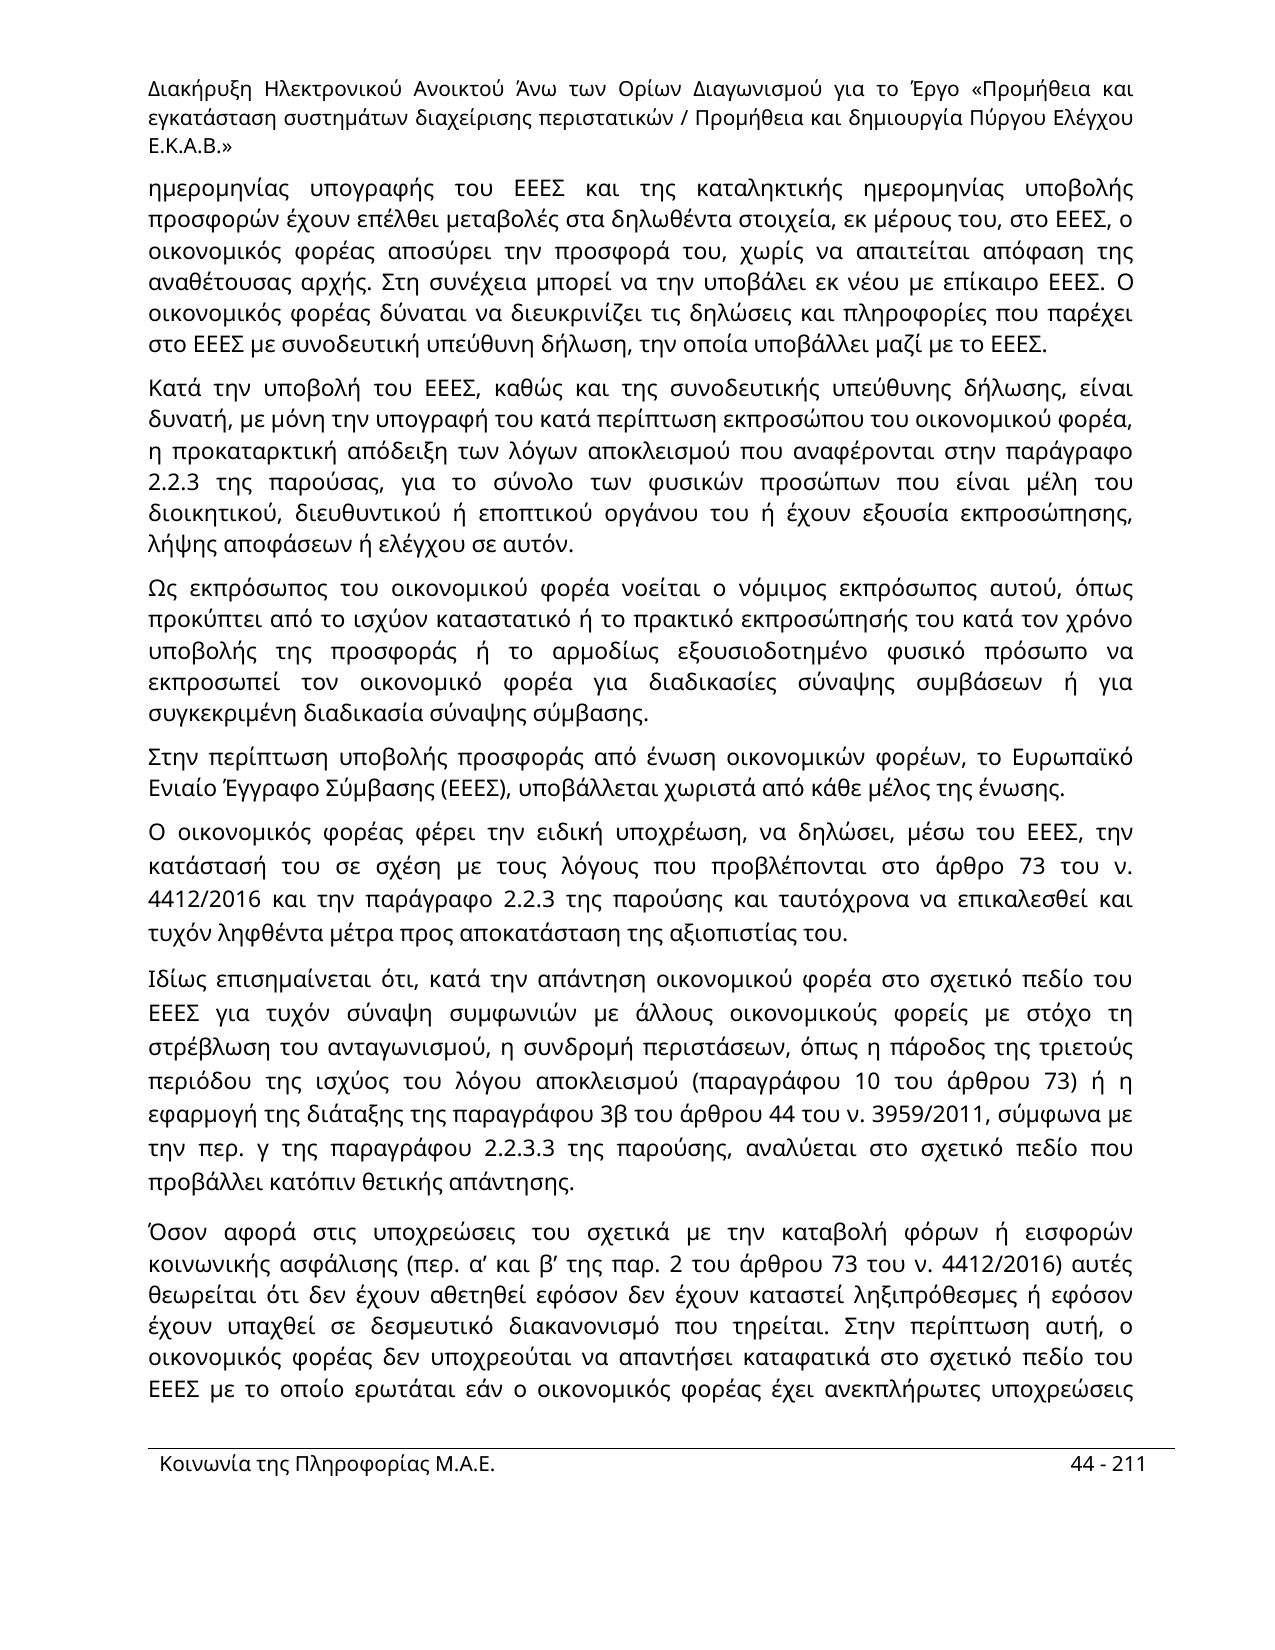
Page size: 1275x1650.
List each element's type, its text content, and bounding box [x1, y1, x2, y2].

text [148, 172, 1134, 360]
text Ως εκπρόσωπος του οικονομικού φορέα νοείται ο νόμιμος εκπρόσωπος αυτού, όπως προκύπτει από το ισχύον καταστατικό ή το πρακτικό εκπροσώπησής του κατά τον χρόνο υποβολής της προσφοράς ή το αρμοδίως εξουσιοδοτημένο φυσικό πρόσωπο να εκπροσωπεί τον οικονομικό φορέα για διαδικασίες σύναψης συμβάσεων ή για συγκεκριμένη διαδικασία σύναψης σύμβασης. [148, 572, 1134, 728]
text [148, 1216, 1134, 1404]
text Κατά την υποβολή του ΕΕΕΣ, καθώς και της συνοδευτικής υπεύθυνης δήλωσης, είναι δυνατή, με μόνη την υπογραφή του κατά περίπτωση εκπροσώπου του οικονομικού φορέα, η προκαταρκτική απόδειξη των λόγων αποκλεισμού που αναφέρονται στην παράγραφο 2.2.3 της παρούσας, για το σύνολο των φυσικών προσώπων που είναι μέλη του διοικητικού, διευθυντικού ή εποπτικού οργάνου του ή έχουν εξουσία εκπροσώπησης, λήψης αποφάσεων ή ελέγχου σε αυτόν. [148, 372, 1134, 560]
text Ιδίως επισημαίνεται ότι, κατά την απάντηση οικονομικού φορέα στο σχετικό πεδίο του ΕΕΕΣ για τυχόν σύναψη συμφωνιών με άλλους οικονομικούς φορείς με στόχο τη στρέβλωση του ανταγωνισμού, η συνδρομή περιστάσεων, όπως η πάροδος της τριετούς περιόδου της ισχύος του λόγου αποκλεισμού (παραγράφου 10 του άρθρου 73) ή η εφαρμογή της διάταξης της παραγράφου 3β του άρθρου 44 του ν. 3959/2011, σύμφωνα με την περ. γ της παραγράφου 2.2.3.3 της παρούσης, αναλύεται στο σχετικό πεδίο που προβάλλει κατόπιν θετικής απάντησης. [148, 963, 1134, 1197]
text Ο οικονομικός φορέας φέρει την ειδική υποχρέωση, να δηλώσει, μέσω του ΕΕΕΣ, την κατάστασή του σε σχέση με τους λόγους που προβλέπονται στο άρθρο 73 του ν. 4412/2016 και την παράγραφο 2.2.3 της παρούσης και ταυτόχρονα να επικαλεσθεί και τυχόν ληφθέντα μέτρα προς αποκατάσταση της αξιοπιστίας του. [148, 816, 1134, 948]
text Στην περίπτωση υποβολής προσφοράς από ένωση οικονομικών φορέων, το Ευρωπαϊκό Ενιαίο Έγγραφο Σύμβασης (ΕΕΕΣ), υποβάλλεται χωριστά από κάθε μέλος της ένωσης. [148, 741, 1134, 803]
